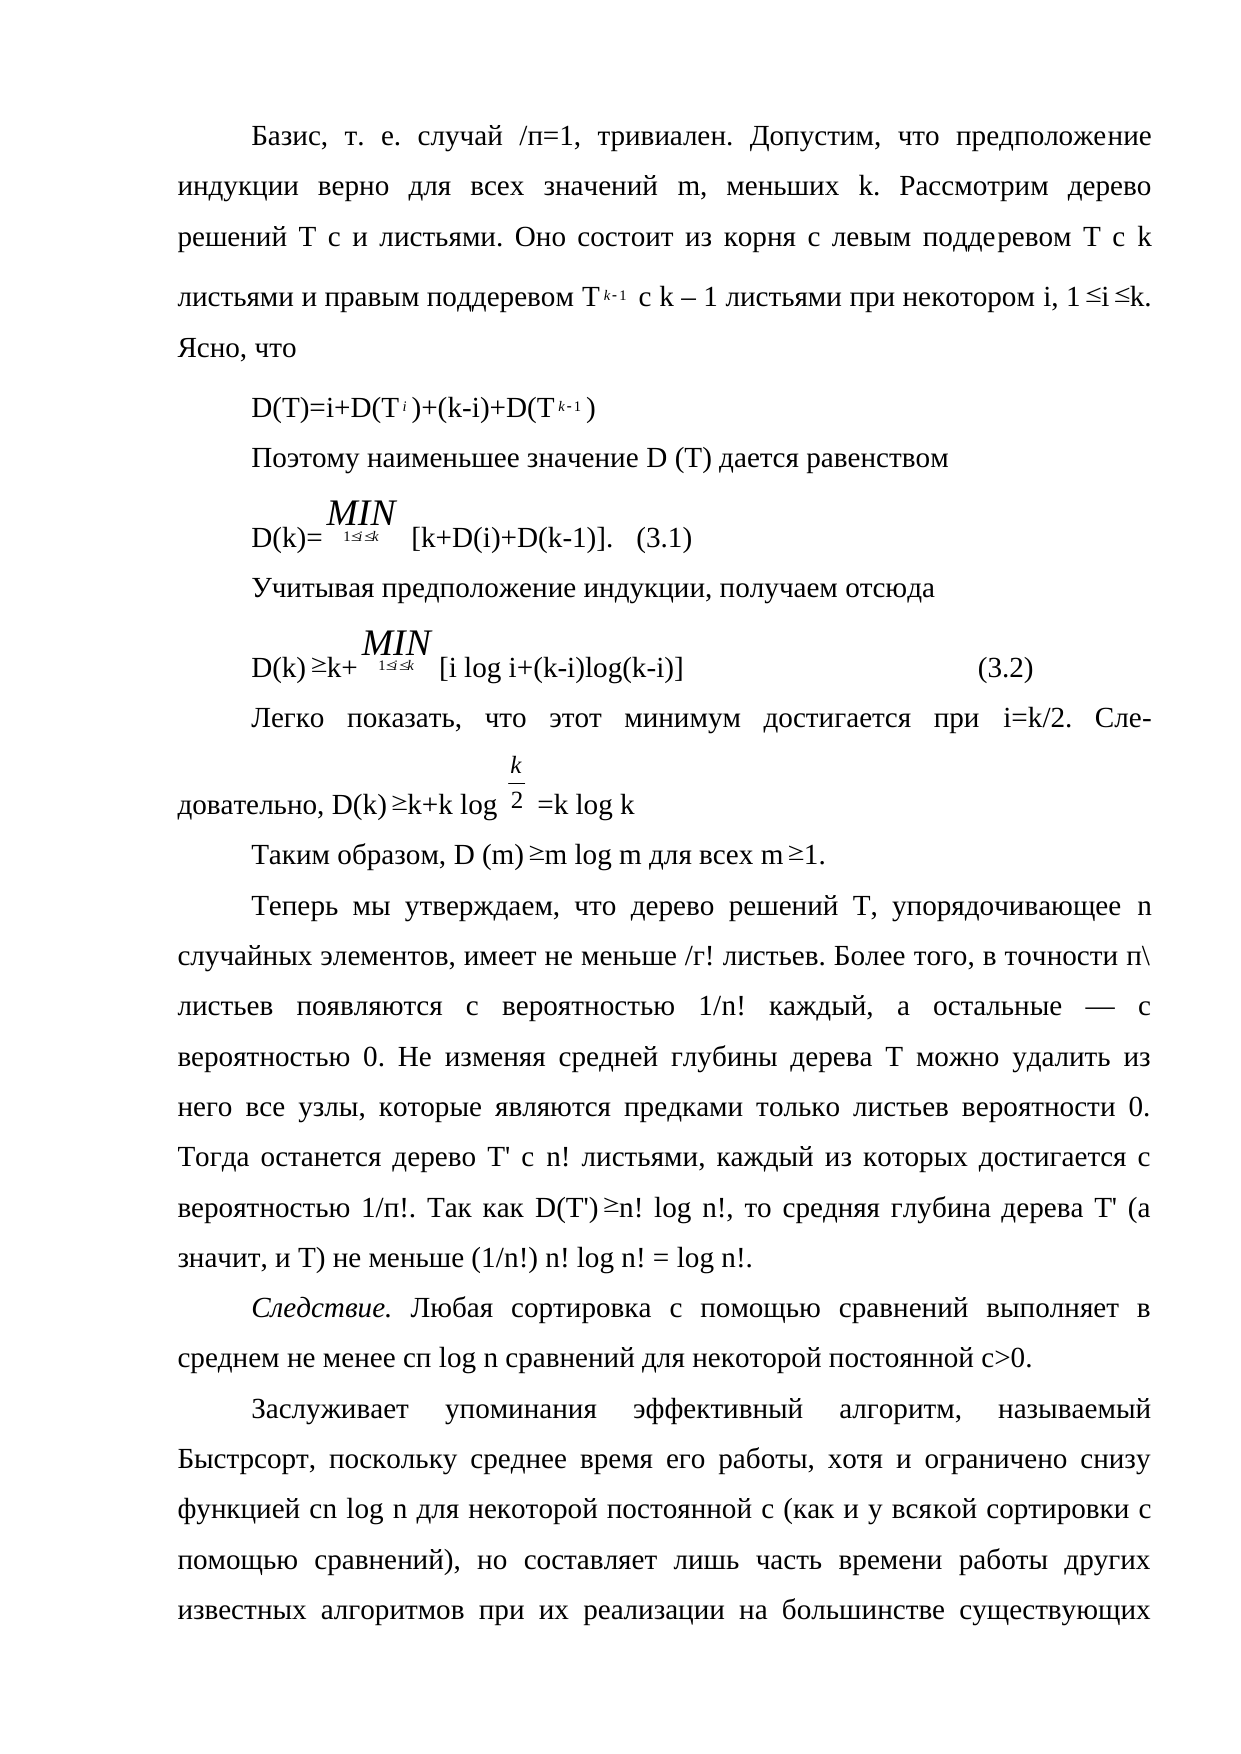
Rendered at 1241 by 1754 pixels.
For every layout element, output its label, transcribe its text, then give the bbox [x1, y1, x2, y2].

text Таким образом, D (m)m log m для всех m1. [177, 837, 1152, 871]
text Легко показать, что этот минимум достигается при i=k/2. Следовательно, D(k)k+k log =k log k [177, 700, 1152, 821]
text Теперь мы утверждаем, что дерево решений Т, упорядочивающее n случайных элементов, имеет не меньше /г! листьев. Более того, в точности п\ листьев появляются с вероятностью 1/n! каждый, а остальные — с вероятностью 0. Не изменяя средней глубины дерева Т можно удалить из него все узлы, которые являются предками только листьев вероятности 0. Тогда останется дерево Т' с n! листьями, каждый из которых достигается с вероятностью 1/п!. Так как D(Т')n! log n!, то средняя глубина дерева Т' (а значит, и Т) не меньше (1/n!) n! log n! = log n!. [177, 888, 1152, 1273]
text Поэтому наименьшее значение D (Т) дается равенством [177, 441, 1152, 474]
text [177, 1391, 1152, 1626]
text Следствие. Любая сортировка с помощью сравнений выполняет в среднем не менее сп log n сравнений для некоторой постоянной с>0. [177, 1290, 1152, 1374]
text D(k)k+[i log i+(k-i)log(k-i)] (3.2) [177, 621, 1152, 683]
text Базис, т. е. случай /п=1, тривиален. Допустим, что предположение индукции верно для всех значений m, меньших k. Рассмотрим дерево решений Т с и листьями. Оно состоит из корня с левым поддеревом Т с k листьями и правым поддеревом T с k – 1 листьями при некотором i, 1ik. Ясно, что [177, 118, 1152, 363]
text Учитывая предположение индукции, получаем отсюда [177, 570, 1152, 604]
text D(T)=i+D(T)+(k-i)+D(T) [177, 380, 1152, 424]
text D(k)= [k+D(i)+D(k-1)]. (3.1) [177, 491, 1152, 553]
